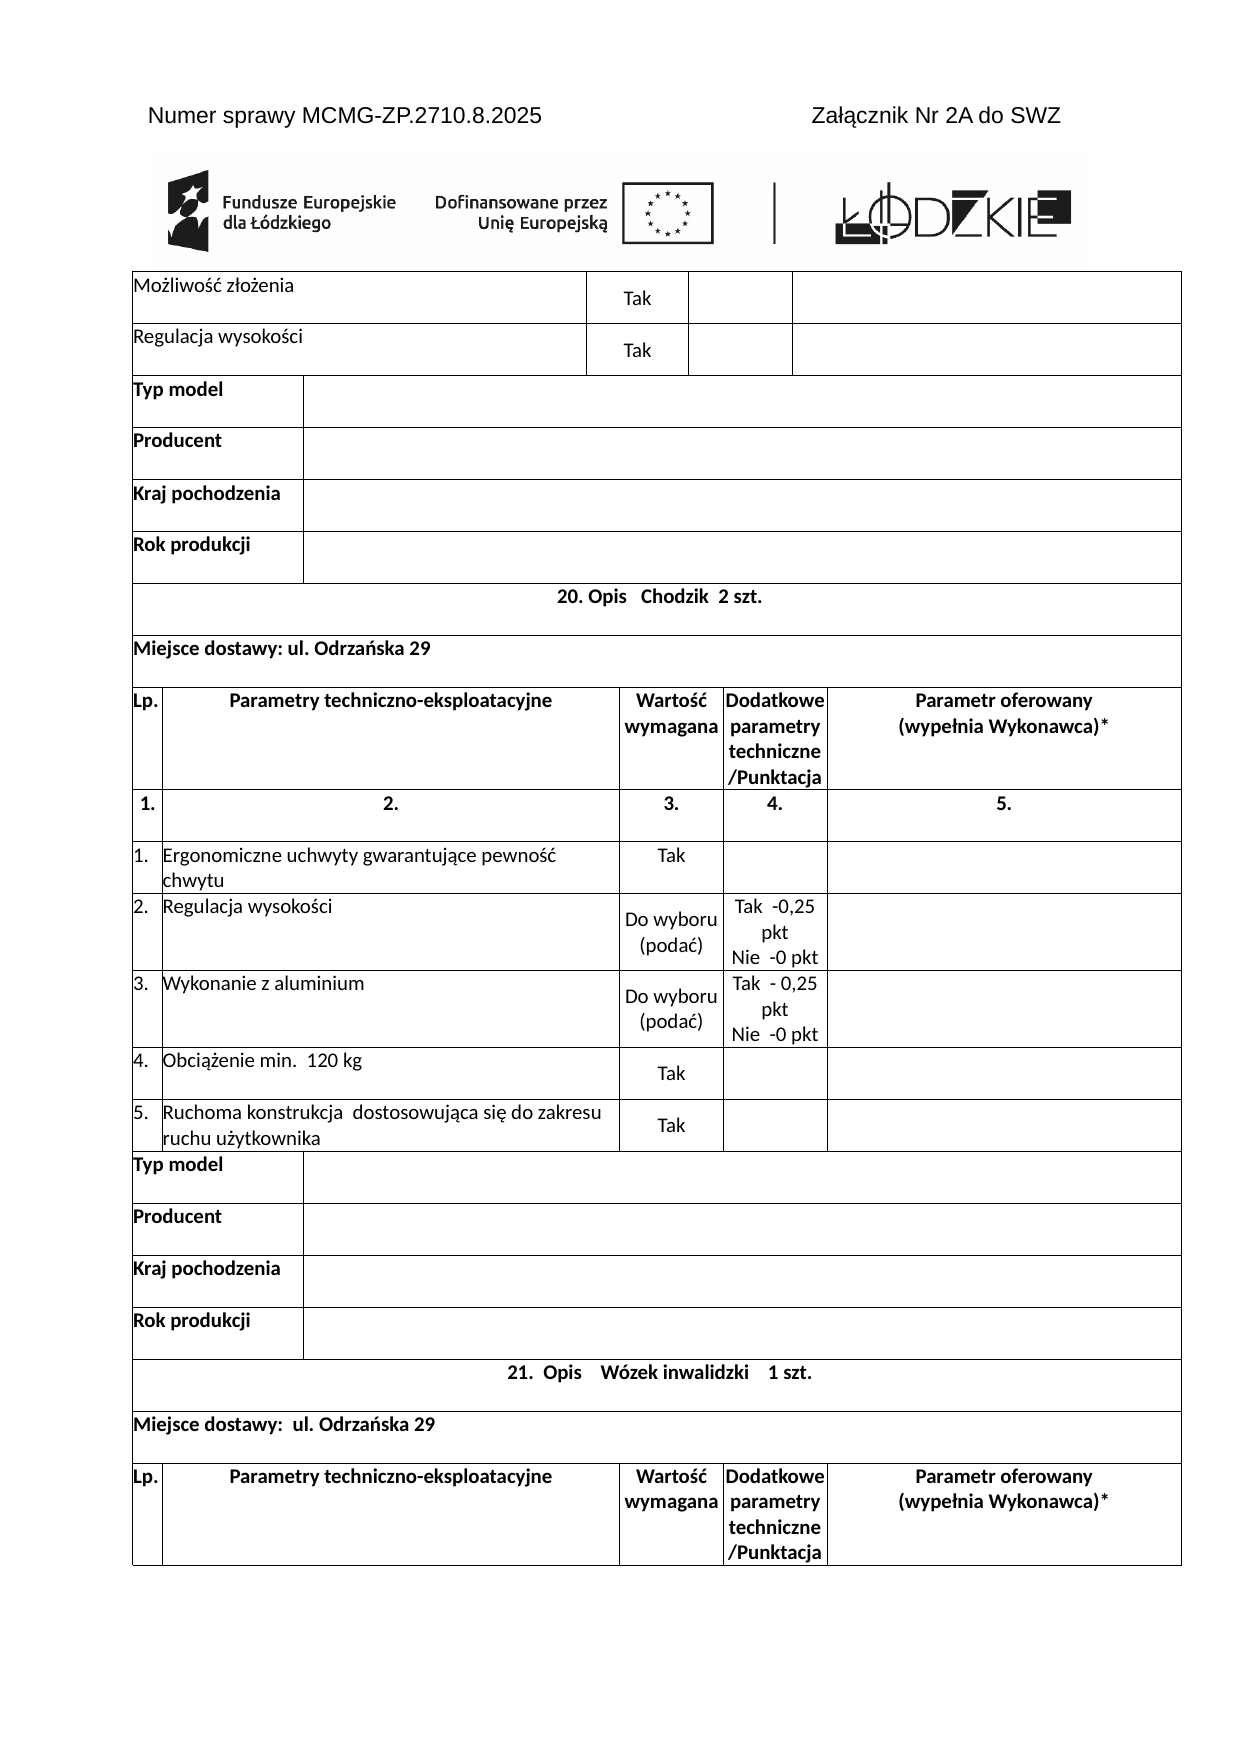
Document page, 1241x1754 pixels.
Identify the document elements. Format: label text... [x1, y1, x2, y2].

table_cell Miejsce dostawy: ul. Odrzańska 29 [133, 636, 1181, 687]
table_cell Parametry techniczno-eksploatacyjne [163, 688, 619, 789]
table_cell Regulacja wysokości [163, 894, 619, 970]
table_cell 1. [133, 790, 162, 841]
table_cell Parametr oferowany (wypełnia Wykonawca)* [828, 688, 1181, 789]
table_cell 4. [133, 1048, 162, 1099]
table_cell Ergonomiczne uchwyty gwarantujące pewność chwytu [163, 842, 619, 893]
table_cell [304, 480, 1181, 531]
table_cell 5. [828, 790, 1181, 841]
table_cell [724, 1100, 827, 1151]
table_cell Dodatkowe parametry techniczne /Punktacja [724, 688, 827, 789]
table_cell Lp. [133, 688, 162, 789]
table_cell Regulacja wysokości [133, 324, 586, 375]
table_cell Typ model [133, 376, 303, 427]
table_cell [828, 842, 1181, 893]
table_cell Dodatkowe parametry techniczne /Punktacja [724, 1464, 827, 1565]
table_cell Obciążenie min. 120 kg [163, 1048, 619, 1099]
table_cell Parametry techniczno-eksploatacyjne [163, 1464, 619, 1565]
table_cell Do wyboru (podać) [620, 894, 723, 970]
table_cell [793, 272, 1181, 323]
table_cell Tak [620, 842, 723, 893]
table_cell Tak [587, 272, 688, 323]
table_cell Producent [133, 428, 303, 479]
table_cell [724, 842, 827, 893]
picture [147, 149, 1091, 271]
table_cell [304, 532, 1181, 583]
table_cell Parametr oferowany (wypełnia Wykonawca)* [828, 1464, 1181, 1565]
table_cell Wykonanie z aluminium [163, 971, 619, 1047]
table_cell [304, 376, 1181, 427]
table_cell [828, 971, 1181, 1047]
table_cell [304, 1152, 1181, 1203]
table_cell 20. Opis Chodzik 2 szt. [133, 584, 1181, 635]
table_cell [304, 1256, 1181, 1307]
table_cell Kraj pochodzenia [133, 1256, 303, 1307]
table_cell 3. [620, 790, 723, 841]
table_cell [828, 894, 1181, 970]
table_cell 2. [133, 894, 162, 970]
table_cell [828, 1048, 1181, 1099]
table_cell Wartość wymagana [620, 688, 723, 789]
table_cell 1. [133, 842, 162, 893]
table_cell Lp. [133, 1464, 162, 1565]
table_cell Tak - 0,25 pkt Nie -0 pkt [724, 971, 827, 1047]
table_cell [689, 324, 792, 375]
table_cell Typ model [133, 1152, 303, 1203]
table_cell Tak -0,25 pkt Nie -0 pkt [724, 894, 827, 970]
table_cell Kraj pochodzenia [133, 480, 303, 531]
table_cell Miejsce dostawy: ul. Odrzańska 29 [133, 1412, 1181, 1463]
table_cell [793, 324, 1181, 375]
table_cell Tak [620, 1048, 723, 1099]
table_cell 3. [133, 971, 162, 1047]
table_cell [304, 1308, 1181, 1359]
table_cell Możliwość złożenia [133, 272, 586, 323]
table_cell Ruchoma konstrukcja dostosowująca się do zakresu ruchu użytkownika [163, 1100, 619, 1151]
table_cell Tak [620, 1100, 723, 1151]
table_cell Do wyboru (podać) [620, 971, 723, 1047]
table_cell [304, 428, 1181, 479]
table_cell [724, 1048, 827, 1099]
table_cell Rok produkcji [133, 532, 303, 583]
table_cell [304, 1204, 1181, 1255]
table_cell [828, 1100, 1181, 1151]
table_cell 4. [724, 790, 827, 841]
table_cell 21. Opis Wózek inwalidzki 1 szt. [133, 1360, 1181, 1411]
table_cell 2. [163, 790, 619, 841]
table_cell Tak [587, 324, 688, 375]
table_cell Producent [133, 1204, 303, 1255]
table_cell 5. [133, 1100, 162, 1151]
table_cell Rok produkcji [133, 1308, 303, 1359]
table_cell Wartość wymagana [620, 1464, 723, 1565]
table_cell [689, 272, 792, 323]
